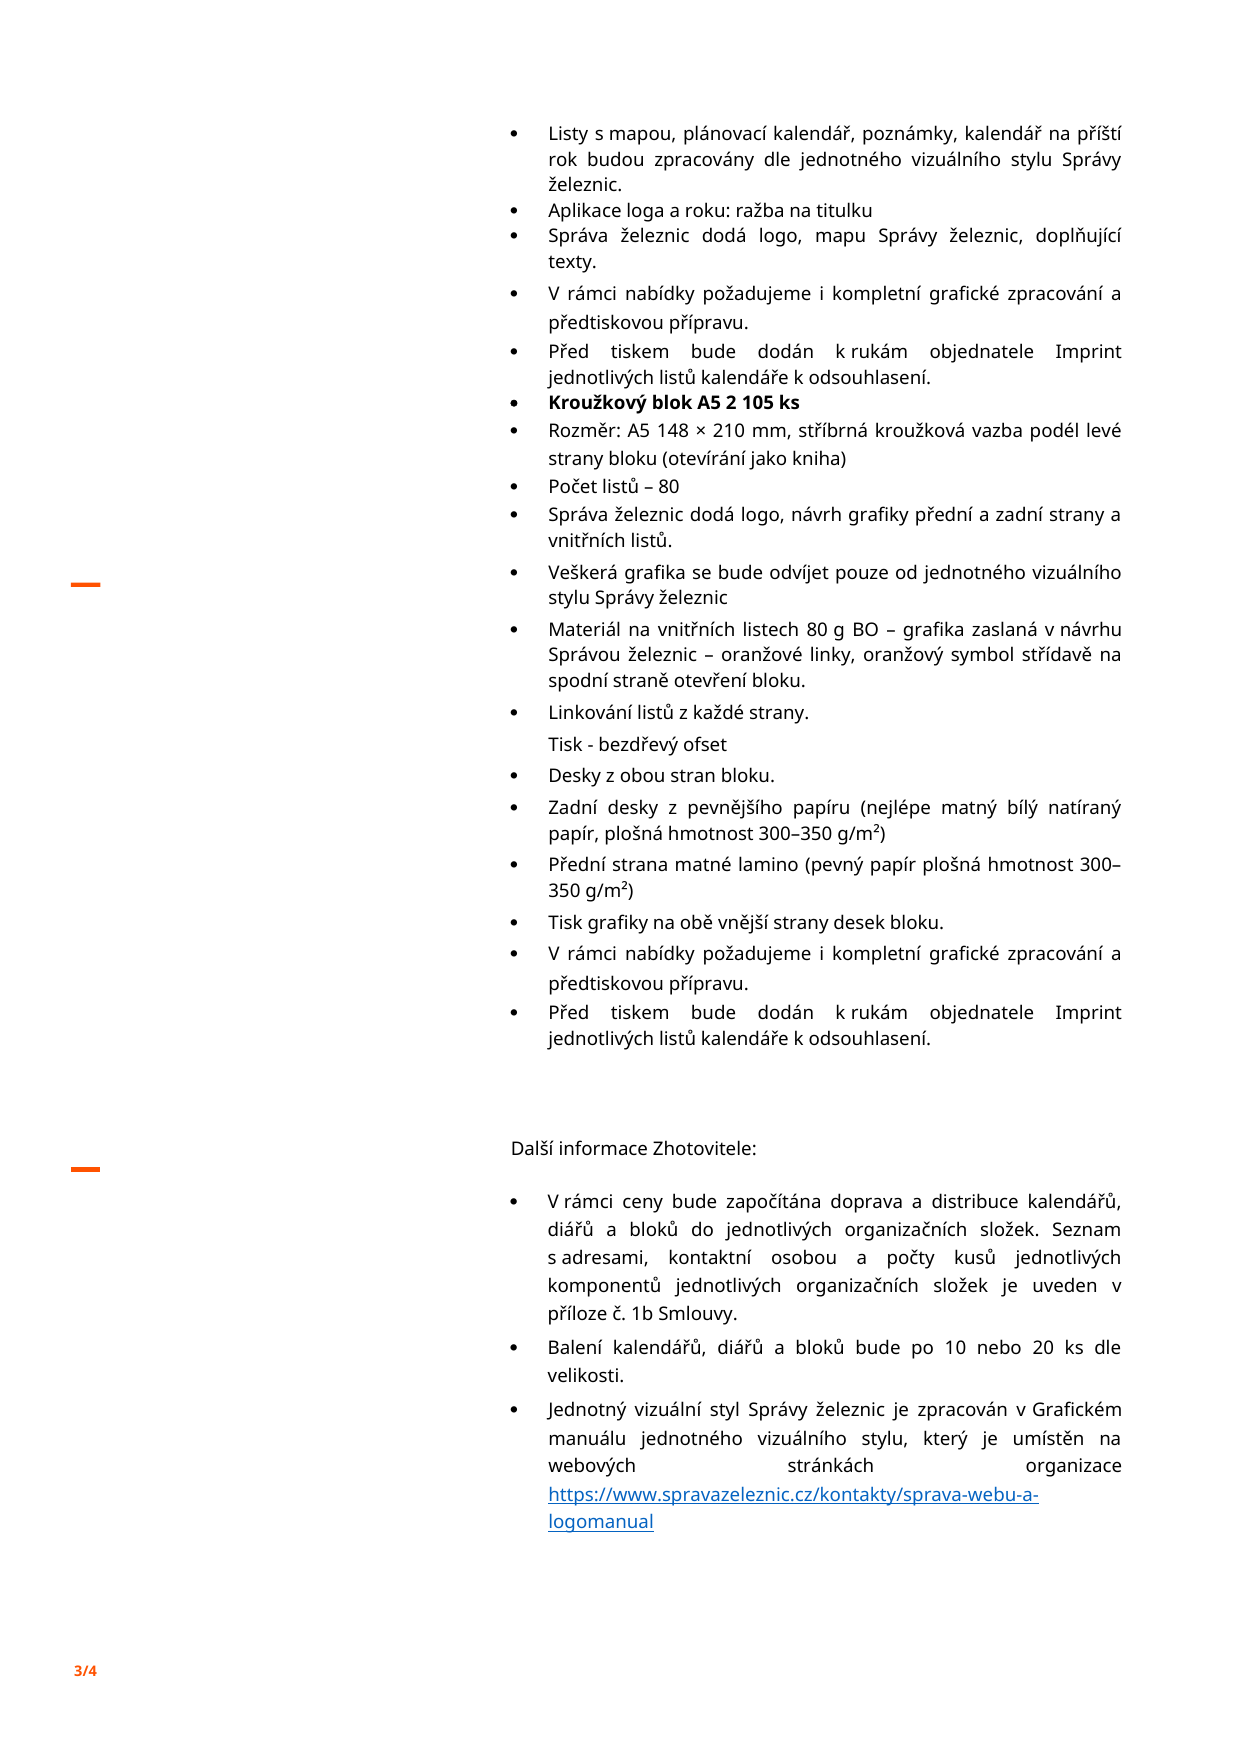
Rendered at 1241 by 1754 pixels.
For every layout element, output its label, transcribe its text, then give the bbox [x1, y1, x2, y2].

list V rámci ceny bude započítána doprava a distribuce kalendářů, diářů a bloků do jednotlivých organizačních složek. Seznam s adresami, kontaktní osobou a počty kusů jednotlivých komponentů jednotlivých organizačních složek je uveden v příloze č. 1b Smlouvy. [510, 1188, 1122, 1326]
list V rámci nabídky požadujeme i kompletní grafické zpracování a předtiskovou přípravu. [511, 280, 1122, 335]
list Desky z obou stran bloku. [511, 763, 1122, 788]
list Kroužkový blok A5 2 105 ks [511, 389, 1122, 415]
list Před tiskem bude dodán k rukám objednatele Imprint jednotlivých listů kalendáře k odsouhlasení. [511, 338, 1122, 389]
list Aplikace loga a roku: ražba na titulku [511, 197, 1122, 223]
list Před tiskem bude dodán k rukám objednatele Imprint jednotlivých listů kalendáře k odsouhlasení. [511, 999, 1122, 1050]
list Správa železnic dodá logo, návrh grafiky přední a zadní strany a vnitřních listů. [511, 502, 1122, 553]
text Další informace Zhotovitele: [437, 1135, 1122, 1161]
list Listy s mapou, plánovací kalendář, poznámky, kalendář na příští rok budou zpracovány dle jednotného vizuálního stylu Správy železnic. [511, 121, 1122, 197]
list Rozměr: A5 148 × 210 mm, stříbrná kroužková vazba podél levé strany bloku (otevírání jako kniha) [511, 418, 1122, 471]
list Linkování listů z každé strany. [511, 699, 1122, 724]
list Zadní desky z pevnějšího papíru (nejlépe matný bílý natíraný papír, plošná hmotnost 300–350 g/m²) [511, 794, 1122, 845]
list Správa železnic dodá logo, mapu Správy železnic, doplňující texty. [511, 223, 1122, 274]
list Veškerá grafika se bude odvíjet pouze od jednotného vizuálního stylu Správy železnic [511, 559, 1122, 610]
list Materiál na vnitřních listech 80 g BO – grafika zaslaná v návrhu Správou železnic – oranžové linky, oranžový symbol střídavě na spodní straně otevření bloku. [511, 616, 1122, 693]
list Počet listů – 80 [511, 474, 1122, 499]
list Přední strana matné lamino (pevný papír plošná hmotnost 300–350 g/m²) [511, 852, 1122, 903]
list Jednotný vizuální styl Správy železnic je zpracován v Grafickém manuálu jednotného vizuálního stylu, který je umístěn na webových stránkách organizace https://www.spravazeleznic.cz/kontakty/sprava-webu-a-logomanual [511, 1397, 1122, 1534]
list Balení kalendářů, diářů a bloků bude po 10 nebo 20 ks dle velikosti. [510, 1334, 1122, 1388]
list V rámci nabídky požadujeme i kompletní grafické zpracování a předtiskovou přípravu. [511, 941, 1122, 996]
list Tisk grafiky na obě vnější strany desek bloku. [511, 909, 1122, 934]
list Tisk - bezdřevý ofset [548, 731, 1122, 756]
